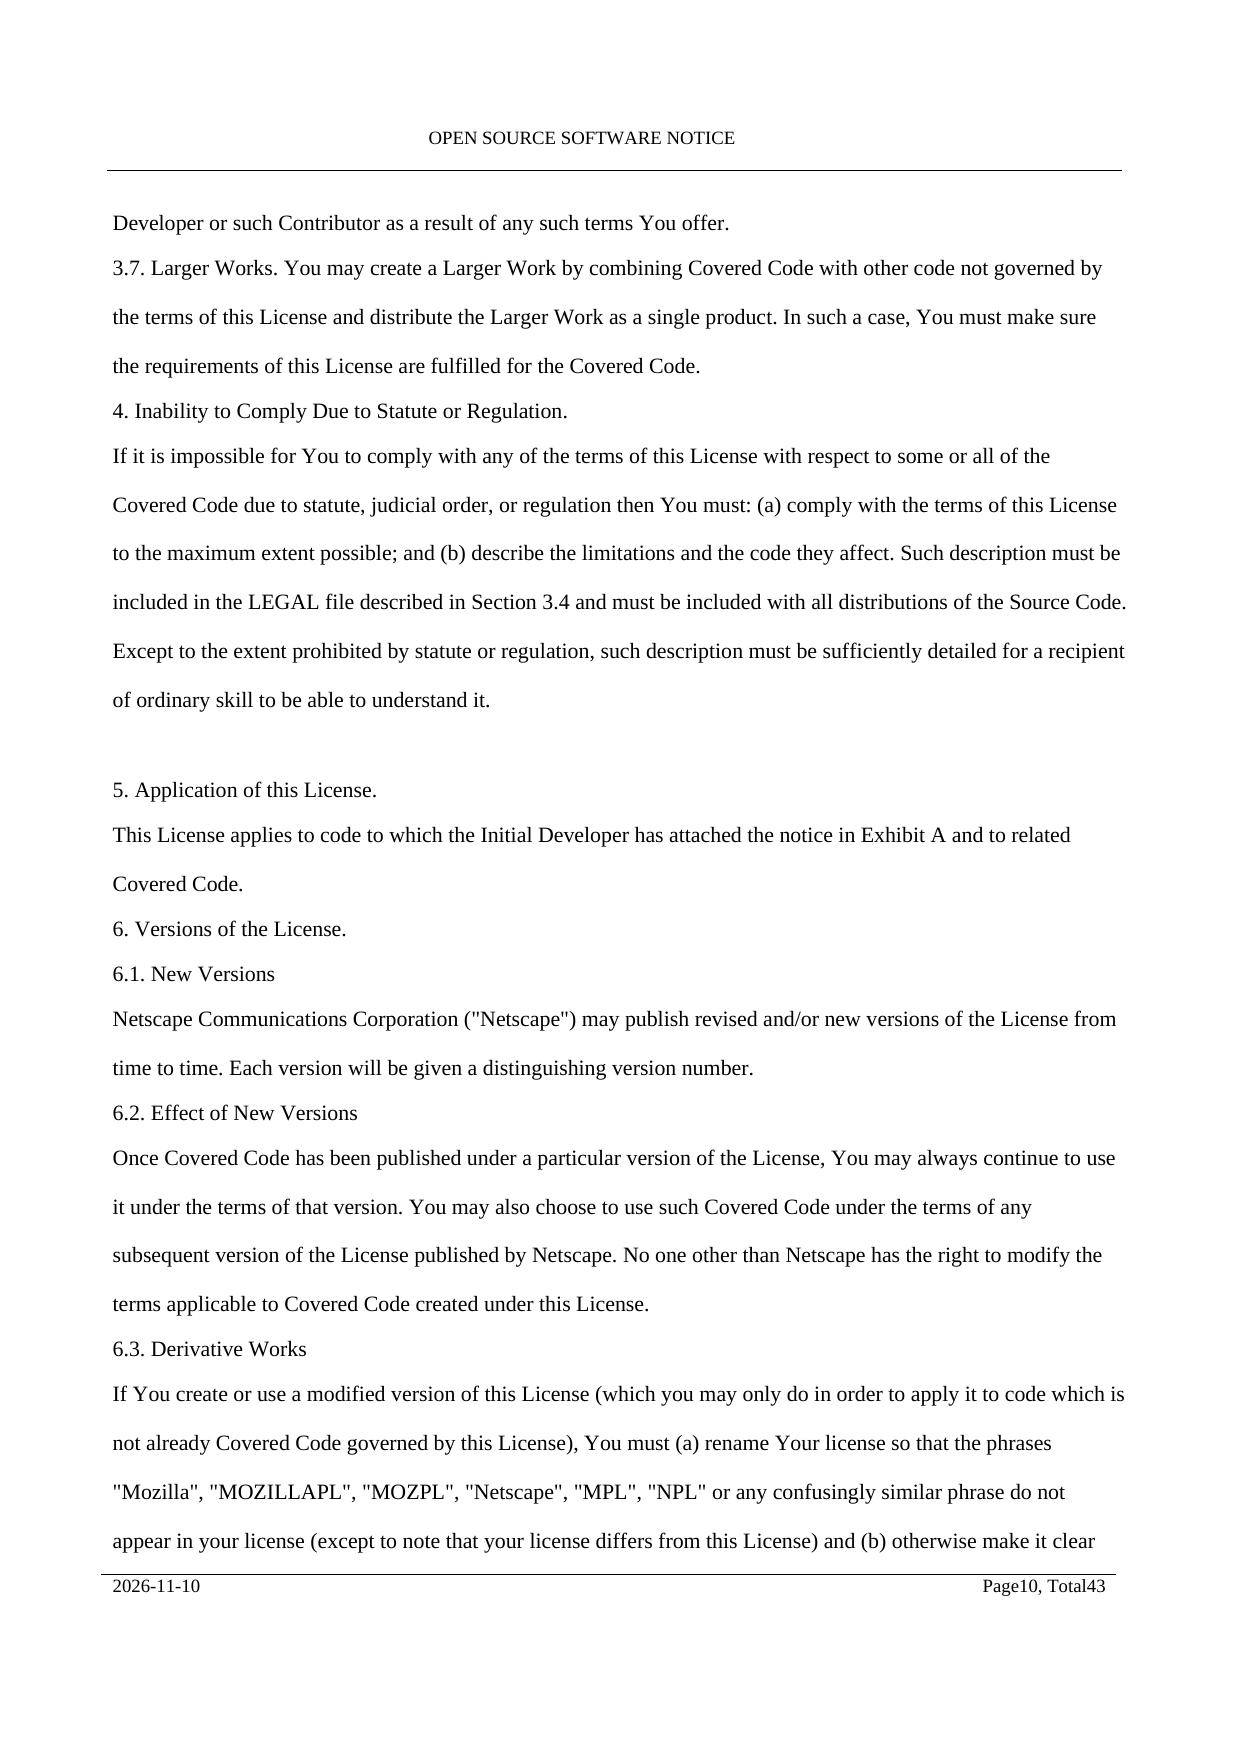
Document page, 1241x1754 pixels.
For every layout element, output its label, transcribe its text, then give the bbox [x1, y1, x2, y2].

text Once Covered Code has been published under a particular version of the License, You may always continue to use it under the terms of that version. You may also choose to use such Covered Code under the terms of any subsequent version of the License published by Netscape. No one other than Netscape has the right to modify the terms applicable to Covered Code created under this License. [112, 1141, 1128, 1320]
text 6.1. New Versions [112, 957, 1128, 990]
text 4. Inability to Comply Due to Statute or Regulation. [112, 394, 1128, 427]
text 3.7. Larger Works. You may create a Larger Work by combining Covered Code with other code not governed by the terms of this License and distribute the Larger Work as a single product. In such a case, You must make sure the requirements of this License are fulfilled for the Covered Code. [112, 251, 1128, 381]
text Netscape Communications Corporation ("Netscape") may publish revised and/or new versions of the License from time to time. Each version will be given a distinguishing version number. [112, 1002, 1128, 1083]
text If it is impossible for You to comply with any of the terms of this License with respect to some or all of the Covered Code due to statute, judicial order, or regulation then You must: (a) comply with the terms of this License to the maximum extent possible; and (b) describe the limitations and the code they affect. Such description must be included in the LEGAL file described in Section 3.4 and must be included with all distributions of the Source Code. Except to the extent prohibited by statute or regulation, such description must be sufficiently detailed for a recipient of ordinary skill to be able to understand it. [112, 439, 1128, 715]
text 6.2. Effect of New Versions [112, 1096, 1128, 1129]
text 6.3. Derivative Works [112, 1333, 1128, 1365]
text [112, 1378, 1128, 1556]
text 6. Versions of the License. [112, 912, 1128, 944]
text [112, 206, 1128, 239]
text 5. Application of this License. [112, 773, 1128, 806]
text This License applies to code to which the Initial Developer has attached the notice in Exhibit A and to related Covered Code. [112, 818, 1128, 899]
